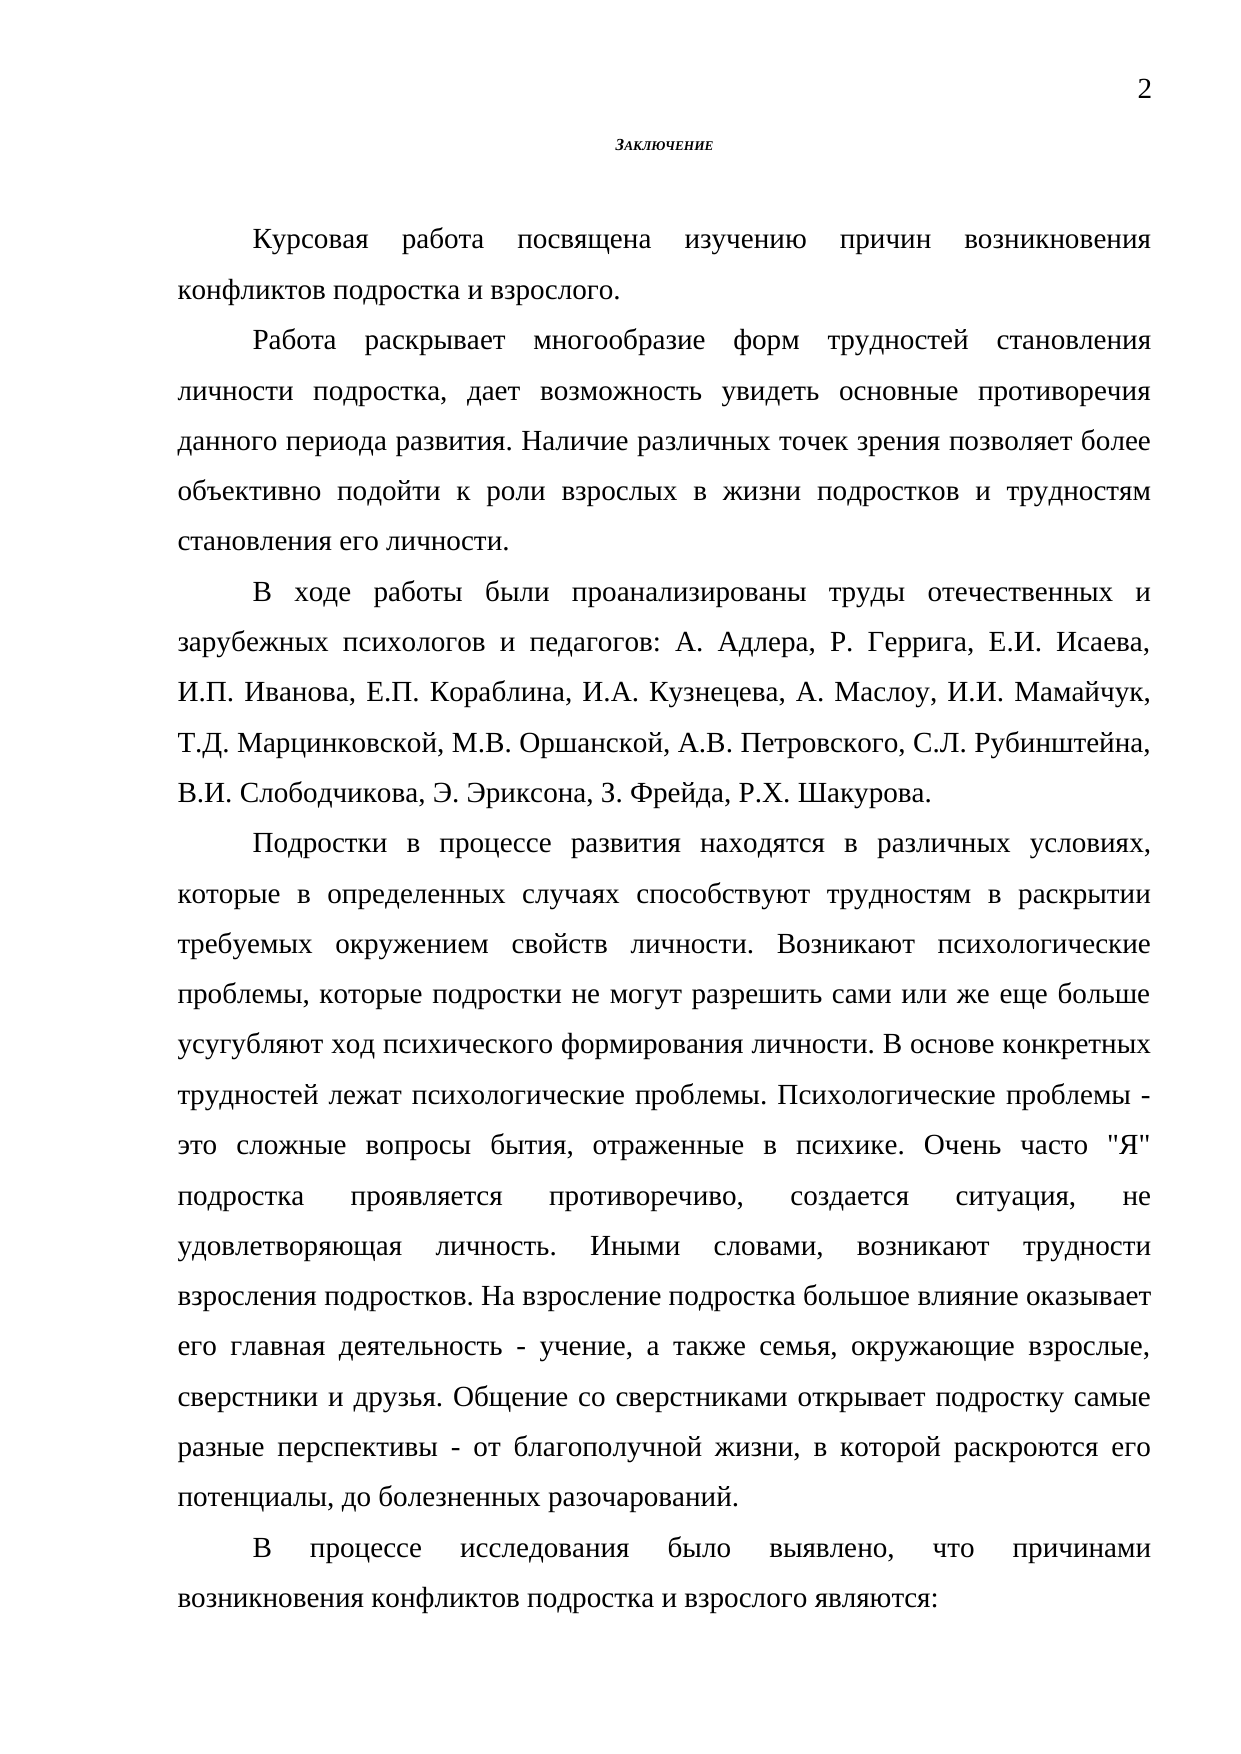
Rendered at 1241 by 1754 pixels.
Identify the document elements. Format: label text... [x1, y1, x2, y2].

text Подростки в процессе развития находятся в различных условиях, которые в определенных случаях способствуют трудностям в раскрытии требуемых окружением свойств личности. Возникают психологические проблемы, которые подростки не могут разрешить сами или же еще больше усугубляют ход психического формирования личности. В основе конкретных трудностей лежат психологические проблемы. Психологические проблемы - это сложные вопросы бытия, отраженные в психике. Очень часто "Я" подростка проявляется противоречиво, создается ситуация, не удовлетворяющая личность. Иными словами, возникают трудности взросления подростков. На взросление подростка большое влияние оказывает его главная деятельность - учение, а также семья, окружающие взрослые, сверстники и друзья. Общение со сверстниками открывает подростку самые разные перспективы - от благополучной жизни, в которой раскроются его потенциалы, до болезненных разочарований. [177, 825, 1152, 1513]
text Курсовая работа посвящена изучению причин возникновения конфликтов подростка и взрослого. [177, 222, 1152, 306]
text В процессе исследования было выявлено, что причинами возникновения конфликтов подростка и взрослого являются: [177, 1530, 1152, 1614]
text Работа раскрывает многообразие форм трудностей становления личности подростка, дает возможность увидеть основные противоречия данного периода развития. Наличие различных точек зрения позволяет более объективно подойти к роли взрослых в жизни подростков и трудностям становления его личности. [177, 322, 1152, 557]
subtitle Заключение [177, 121, 1152, 154]
text В ходе работы были проанализированы труды отечественных и зарубежных психологов и педагогов: А. Адлера, Р. Геррига, Е.И. Исаева, И.П. Иванова, Е.П. Кораблина, И.А. Кузнецева, А. Маслоу, И.И. Мамайчук, Т.Д. Марцинковской, М.В. Оршанской, А.В. Петровского, С.Л. Рубинштейна, В.И. Слободчикова, Э. Эриксона, З. Фрейда, Р.Х. Шакурова. [177, 574, 1152, 809]
